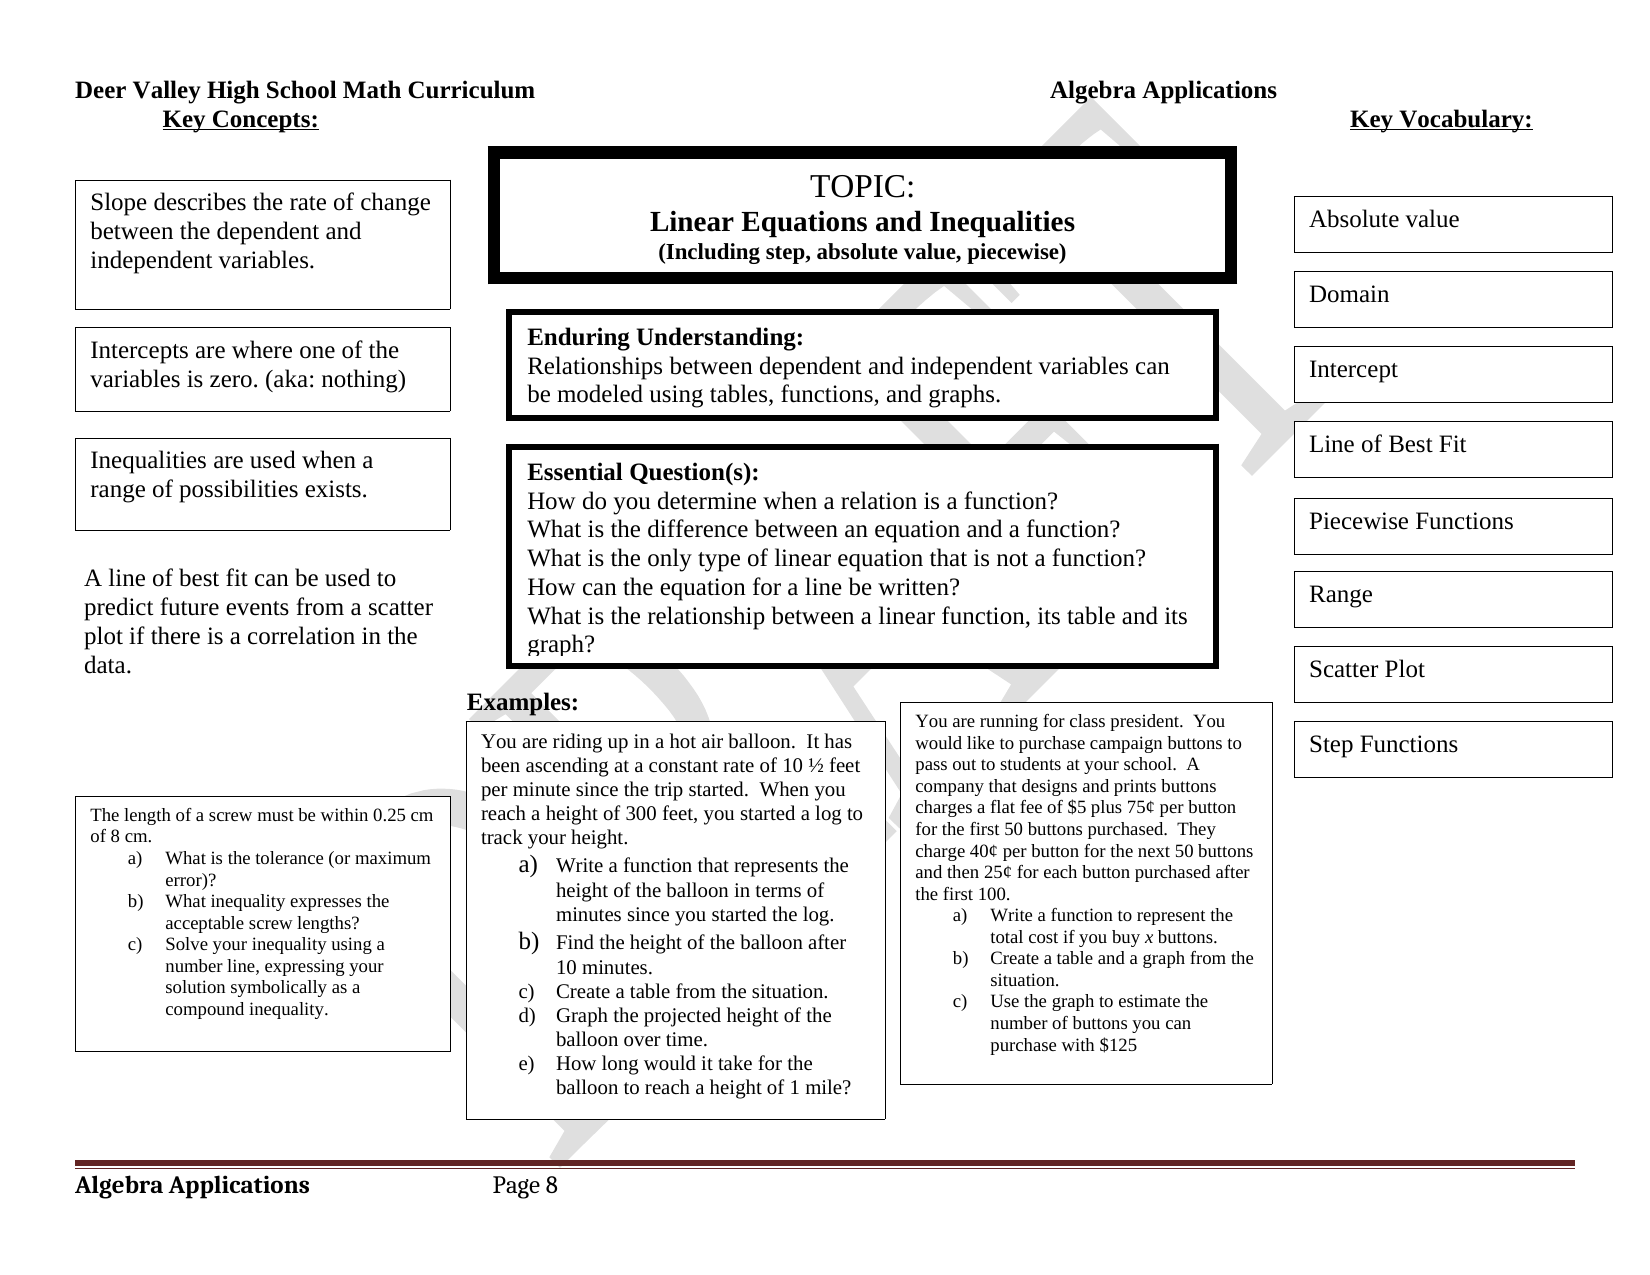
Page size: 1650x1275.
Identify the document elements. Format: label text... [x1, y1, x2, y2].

text Key Concepts: Key Vocabulary: [75, 104, 1575, 132]
